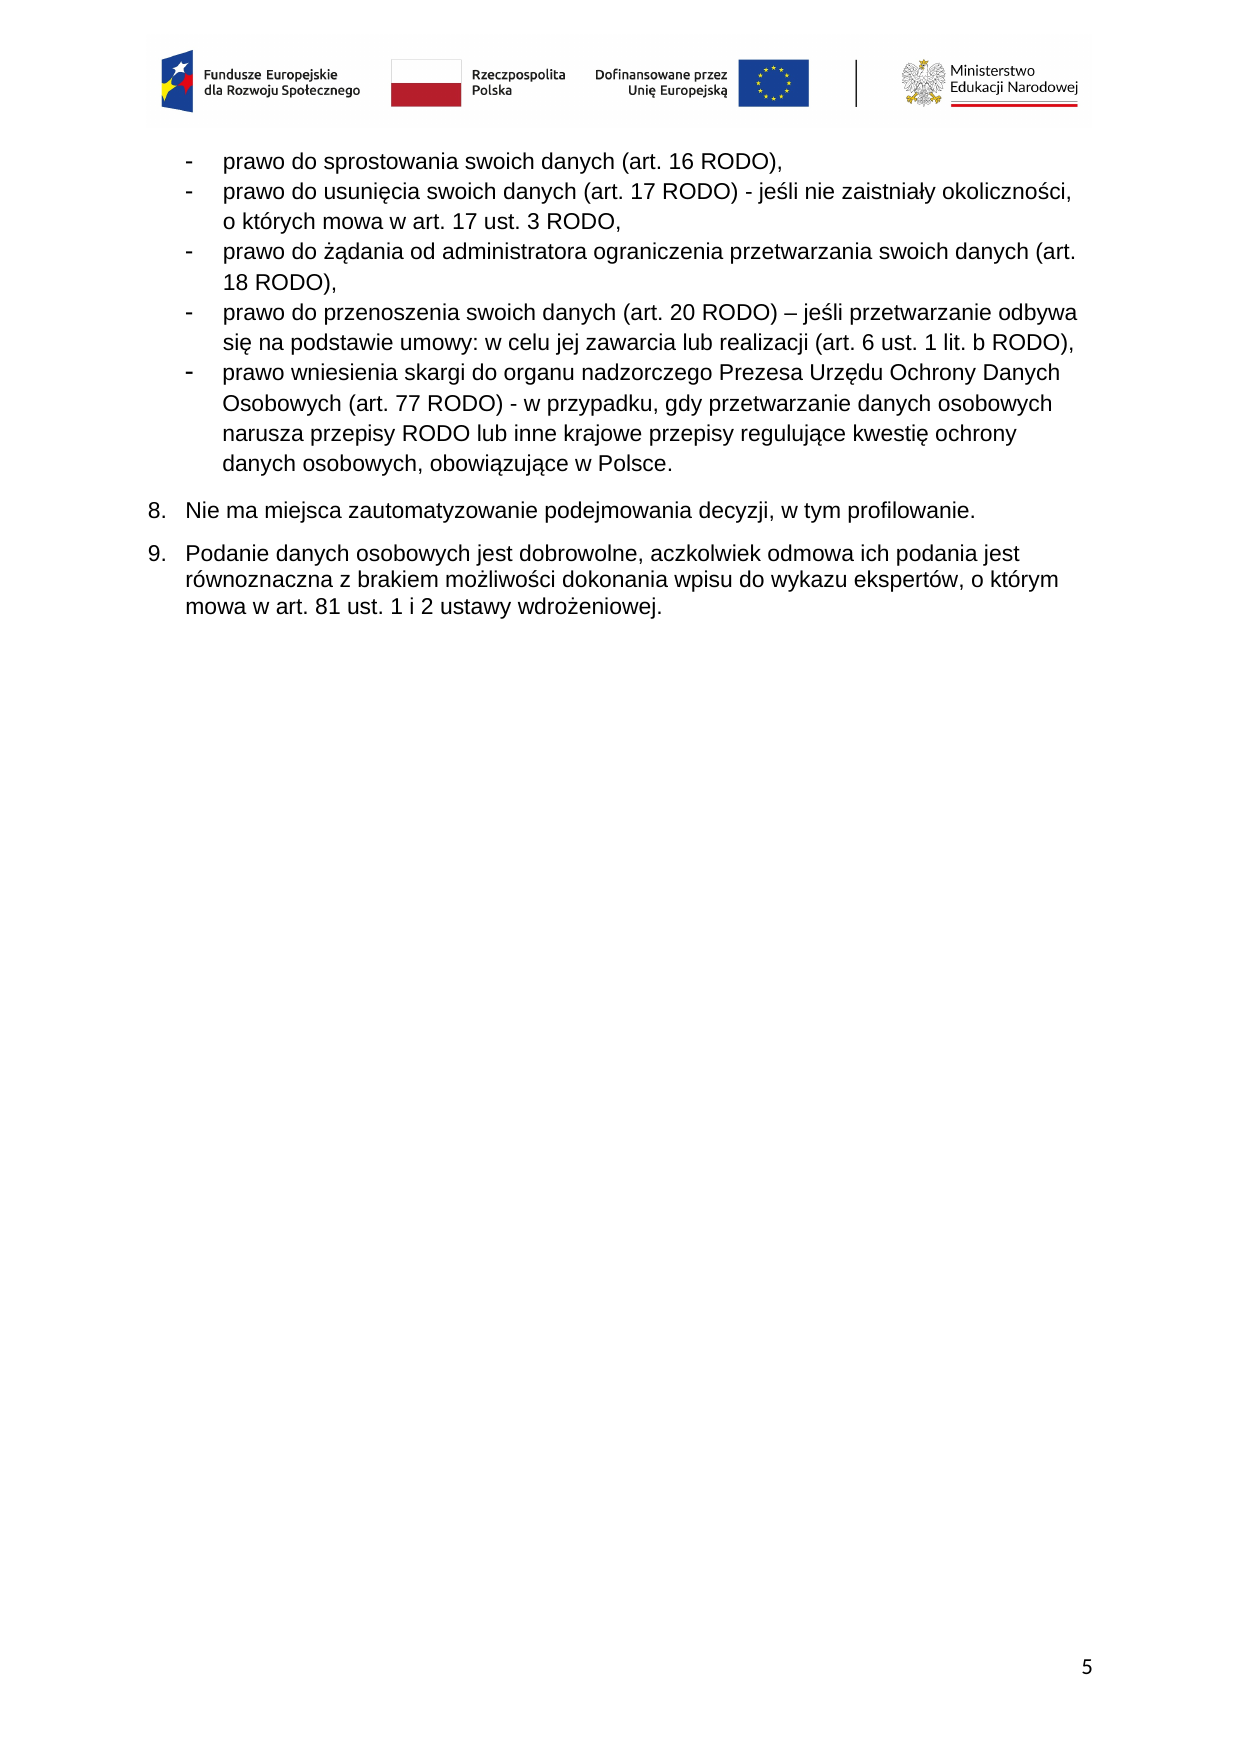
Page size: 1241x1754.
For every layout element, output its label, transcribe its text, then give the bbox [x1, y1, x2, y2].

list Podanie danych osobowych jest dobrowolne, aczkolwiek odmowa ich podania jest równoznaczna z brakiem możliwości dokonania wpisu do wykazu ekspertów, o którym mowa w art. 81 ust. 1 i 2 ustawy wdrożeniowej. [148, 540, 1092, 619]
list prawo do żądania od administratora ograniczenia przetwarzania swoich danych (art. 18 RODO), [185, 238, 1092, 295]
picture [146, 34, 1093, 128]
list prawo do sprostowania swoich danych (art. 16 RODO), [185, 148, 1092, 174]
list prawo wniesienia skargi do organu nadzorczego Prezesa Urzędu Ochrony Danych Osobowych (art. 77 RODO) - w przypadku, gdy przetwarzanie danych osobowych narusza przepisy RODO lub inne krajowe przepisy regulujące kwestię ochrony danych osobowych, obowiązujące w Polsce. [185, 359, 1092, 477]
list prawo do usunięcia swoich danych (art. 17 RODO) - jeśli nie zaistniały okoliczności, o których mowa w art. 17 ust. 3 RODO, [185, 178, 1092, 234]
list prawo do przenoszenia swoich danych (art. 20 RODO) – jeśli przetwarzanie odbywa się na podstawie umowy: w celu jej zawarcia lub realizacji (art. 6 ust. 1 lit. b RODO), [185, 299, 1092, 355]
list Nie ma miejsca zautomatyzowanie podejmowania decyzji, w tym profilowanie. [148, 497, 1092, 523]
